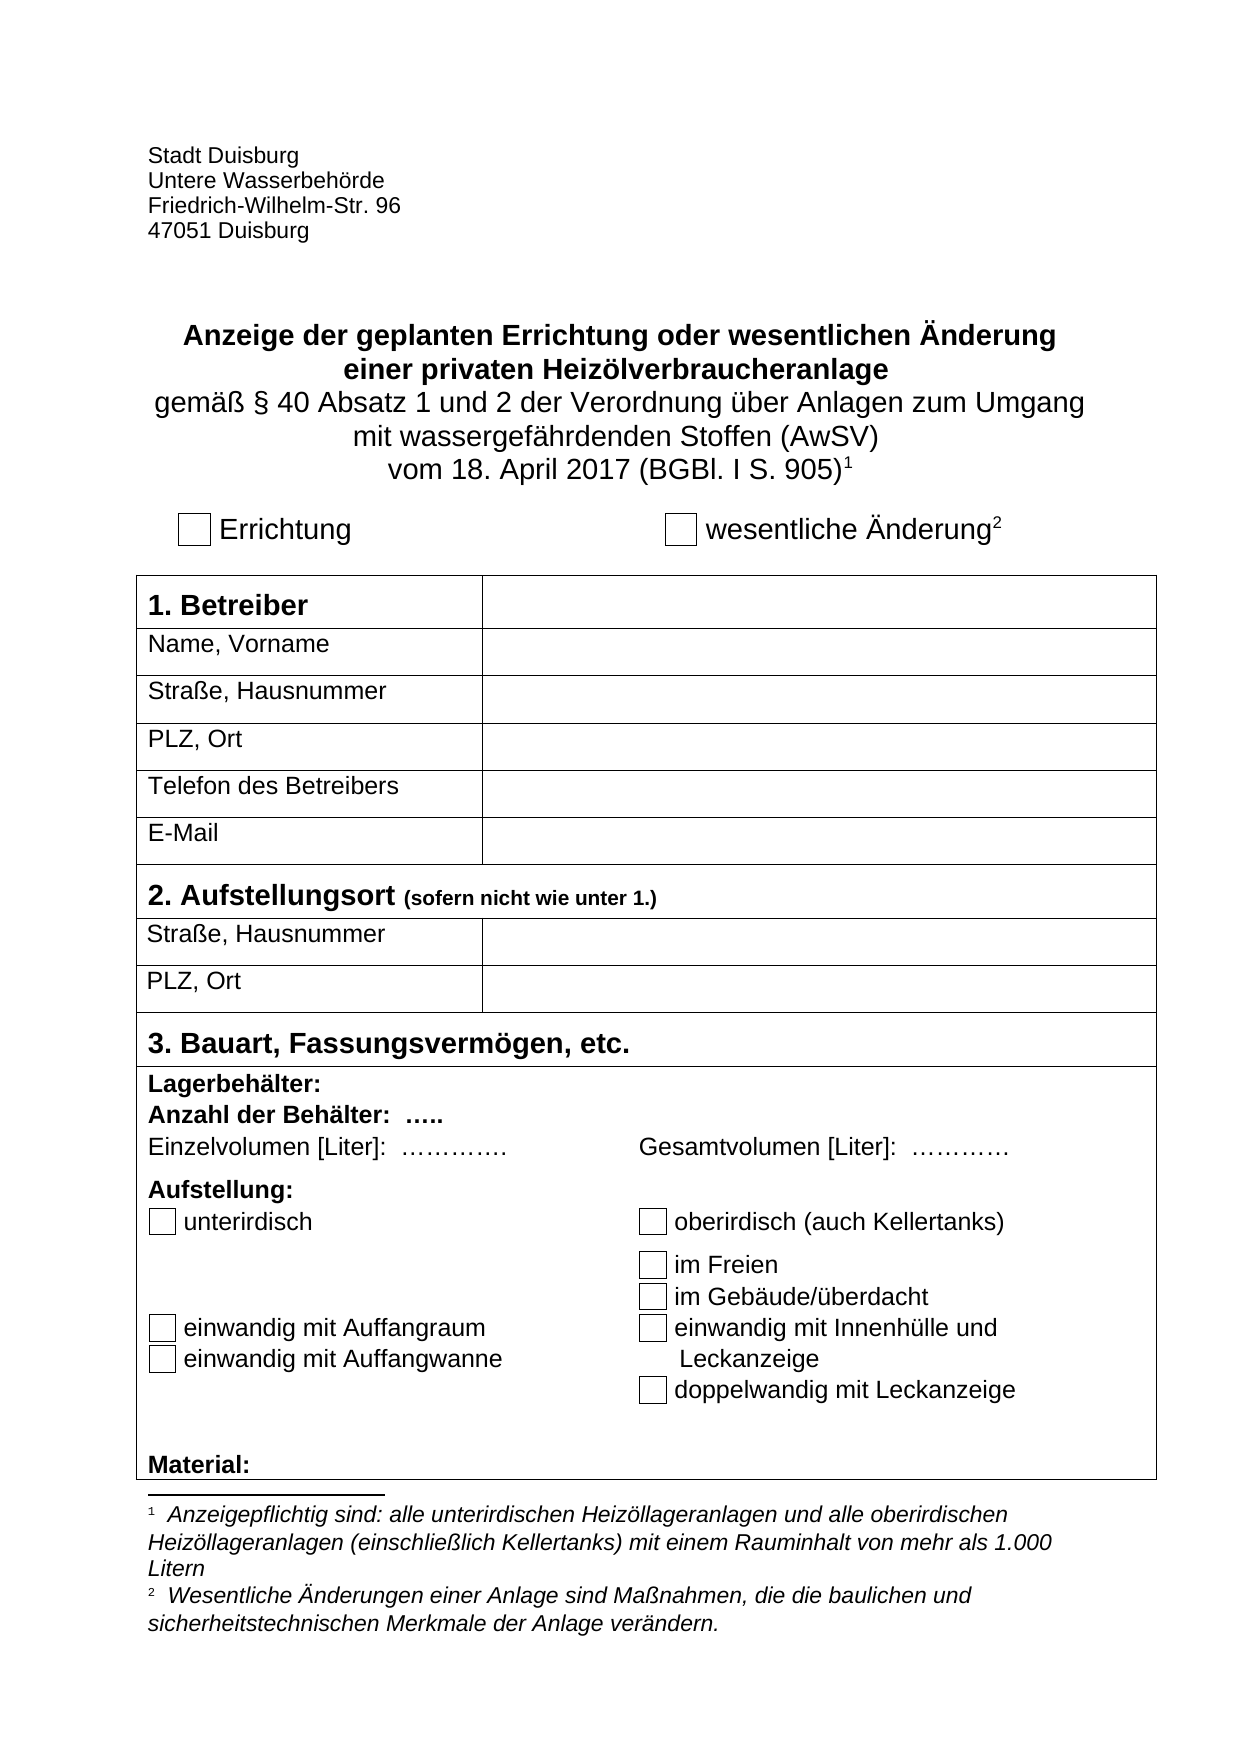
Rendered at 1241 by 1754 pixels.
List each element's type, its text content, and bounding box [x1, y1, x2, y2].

text 47051 Duisburg [148, 218, 1093, 243]
table_cell Straße, Hausnummer [137, 676, 482, 722]
table_cell [1108, 919, 1156, 965]
table_cell [1113, 724, 1156, 770]
text Untere Wasserbehörde [148, 168, 1093, 193]
text Errichtung wesentliche Änderung [148, 512, 1093, 546]
table_header [483, 576, 1156, 628]
table_cell [1113, 771, 1156, 817]
table_cell [1113, 676, 1156, 722]
table_cell 3. Bauart, Fassungsvermögen, etc. [137, 1013, 723, 1066]
table_cell 2. Aufstellungsort (sofern nicht wie unter 1.) [137, 865, 723, 918]
table_header 1. Betreiber [137, 576, 482, 628]
table_cell E-Mail [137, 818, 482, 864]
text Stadt Duisburg [148, 143, 1093, 168]
table_cell Name, Vorname [137, 629, 482, 675]
table_cell [483, 818, 1113, 864]
table_cell [483, 966, 1108, 1012]
table_cell Straße, Hausnummer [137, 919, 482, 965]
table_cell [483, 629, 1113, 675]
table_cell [1108, 966, 1156, 1012]
table_cell Telefon des Betreibers [137, 771, 482, 817]
table_cell PLZ, Ort [137, 724, 482, 770]
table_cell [627, 1067, 1156, 1479]
text Friedrich-Wilhelm-Str. 96 [148, 193, 1093, 218]
table_cell [483, 676, 1113, 722]
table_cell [137, 1067, 627, 1479]
table_cell [1113, 818, 1156, 864]
table_cell [483, 724, 1113, 770]
table_cell PLZ, Ort [137, 966, 482, 1012]
table_cell [724, 1013, 1156, 1066]
text Anzeige der geplanten Errichtung oder wesentlichen Änderung einer privaten Heizölverbraucheranlage gemäß § 40 Absatz 1 und 2 der Verordnung über Anlagen zum Umgang mit wassergefährdenden Stoffen (AwSV) vom 18. April 2017 (BGBl. I S. 905) [148, 318, 1093, 486]
table_cell [483, 771, 1113, 817]
table_cell [483, 919, 1108, 965]
table_cell [1113, 629, 1156, 675]
table_cell [724, 865, 1156, 918]
